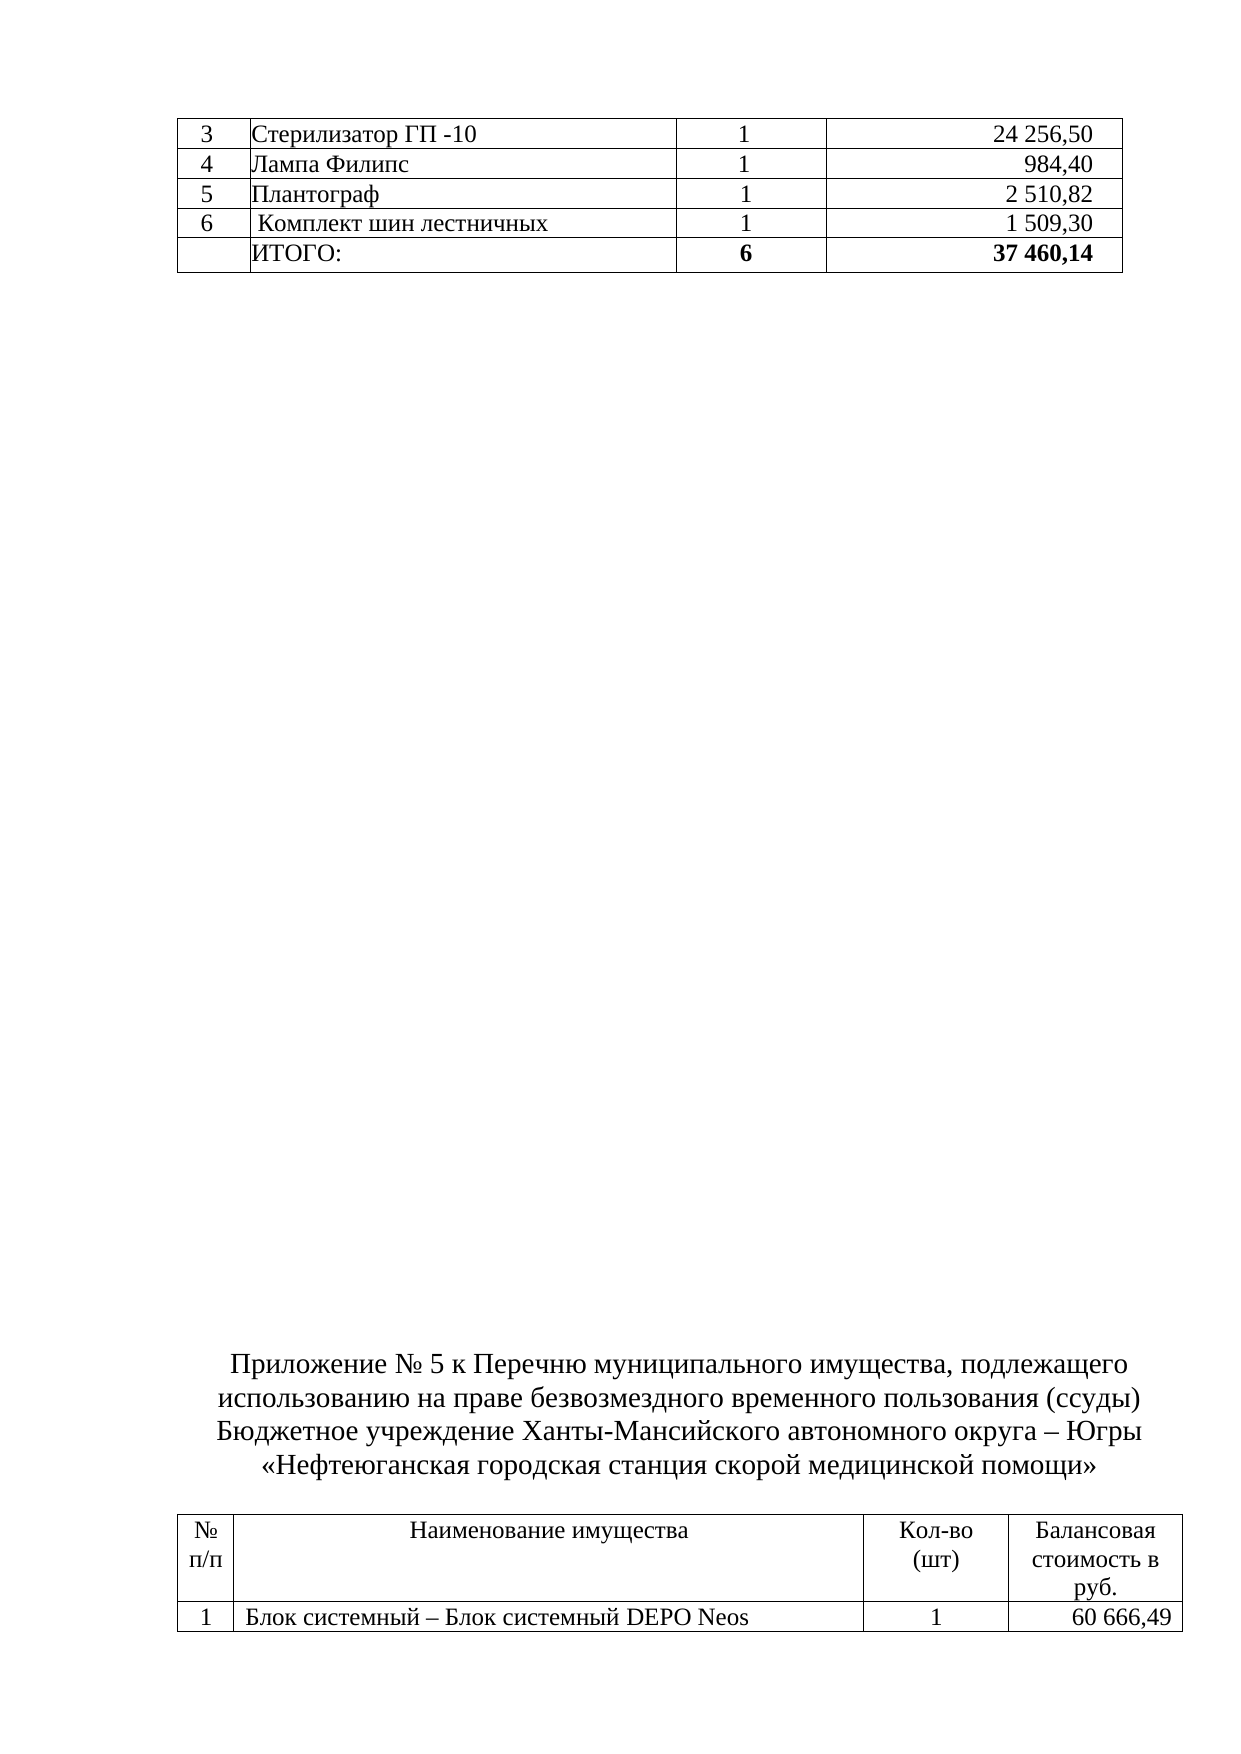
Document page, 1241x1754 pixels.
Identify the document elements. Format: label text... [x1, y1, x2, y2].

text Бюджетное учреждение Ханты-Мансийского автономного округа – Югры «Нефтеюганская городская станция скорой медицинской помощи» [177, 1413, 1181, 1480]
table_cell 37 460,14 [827, 238, 1122, 272]
text использованию на праве безвозмездного временного пользования (ссуды) [177, 1380, 1181, 1413]
table_header Кол-во (шт) [864, 1515, 1008, 1601]
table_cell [234, 1602, 863, 1631]
table_cell [178, 238, 250, 272]
table_cell Комплект шин лестничных [251, 209, 676, 237]
table_cell 60 666,49 [1009, 1602, 1182, 1631]
table_cell 3 [178, 119, 250, 148]
table_header Наименование имущества [234, 1515, 863, 1601]
table_cell 1 [677, 209, 826, 237]
table_cell 5 [178, 179, 250, 207]
table_cell 6 [677, 238, 826, 272]
table_cell 6 [178, 209, 250, 237]
table_cell 24 256,50 [827, 119, 1122, 148]
table_header Балансовая стоимость в руб. [1009, 1515, 1182, 1601]
table_cell 1 [677, 149, 826, 178]
table_cell ИТОГО: [251, 238, 676, 272]
table_cell Лампа Филипс [251, 149, 676, 178]
text Приложение № 5 к Перечню муниципального имущества, подлежащего [177, 1346, 1181, 1380]
table_cell 984,40 [827, 149, 1122, 178]
table_cell 1 509,30 [827, 209, 1122, 237]
table_cell 1 [864, 1602, 1008, 1631]
table_cell Плантограф [251, 179, 676, 207]
table_cell 1 [677, 179, 826, 207]
table_cell 1 [178, 1602, 233, 1631]
table_cell 4 [178, 149, 250, 178]
table_header № п/п [178, 1515, 233, 1601]
table_cell Стерилизатор ГП -10 [251, 119, 676, 148]
table_cell 2 510,82 [827, 179, 1122, 207]
table_cell 1 [677, 119, 826, 148]
